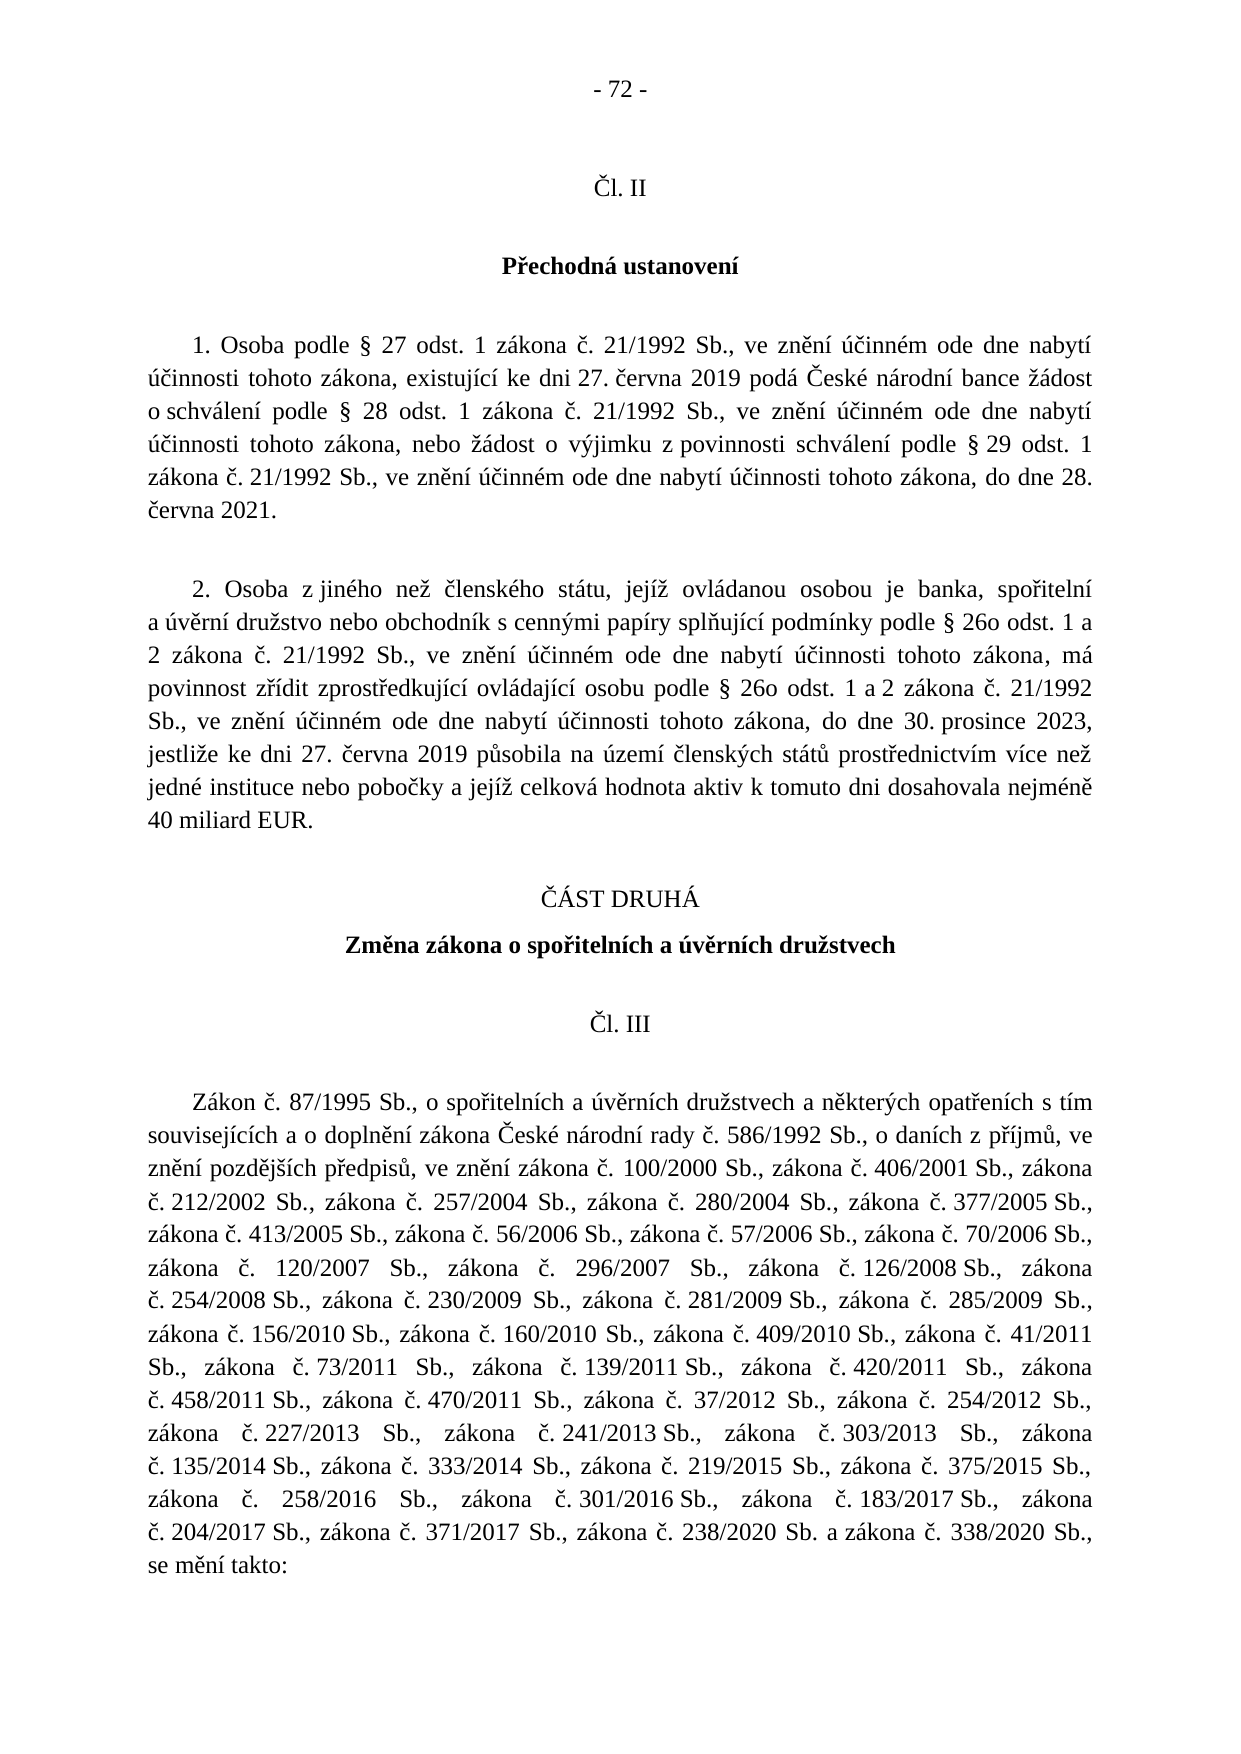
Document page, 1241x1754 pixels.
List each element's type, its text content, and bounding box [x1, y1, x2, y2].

text ČÁST DRUHÁ [148, 884, 1093, 913]
text Změna zákona o spořitelních a úvěrních družstvech [148, 930, 1093, 958]
text Čl. III [148, 1009, 1093, 1037]
text 1. Osoba podle § 27 odst. 1 zákona č. 21/1992 Sb., ve znění účinném ode dne nabytí účinnosti tohoto zákona, existující ke dni 27. června 2019 podá České národní bance žádost o schválení podle § 28 odst. 1 zákona č. 21/1992 Sb., ve znění účinném ode dne nabytí účinnosti tohoto zákona, nebo žádost o výjimku z povinnosti schválení podle § 29 odst. 1 zákona č. 21/1992 Sb., ve znění účinném ode dne nabytí účinnosti tohoto zákona, do dne 28. června 2021. [148, 330, 1093, 524]
text Zákon č. 87/1995 Sb., o spořitelních a úvěrních družstvech a některých opatřeních s tím souvisejících a o doplnění zákona České národní rady č. 586/1992 Sb., o daních z příjmů, ve znění pozdějších předpisů, ve znění zákona č. 100/2000 Sb., zákona č. 406/2001 Sb., zákona č. 212/2002 Sb., zákona č. 257/2004 Sb., zákona č. 280/2004 Sb., zákona č. 377/2005 Sb., zákona č. 413/2005 Sb., zákona č. 56/2006 Sb., zákona č. 57/2006 Sb., zákona č. 70/2006 Sb., zákona č. 120/2007 Sb., zákona č. 296/2007 Sb., zákona č. 126/2008 Sb., zákona č. 254/2008 Sb., zákona č. 230/2009 Sb., zákona č. 281/2009 Sb., zákona č. 285/2009 Sb., zákona č. 156/2010 Sb., zákona č. 160/2010 Sb., zákona č. 409/2010 Sb., zákona č. 41/2011 Sb., zákona č. 73/2011 Sb., zákona č. 139/2011 Sb., zákona č. 420/2011 Sb., zákona č. 458/2011 Sb., zákona č. 470/2011 Sb., zákona č. 37/2012 Sb., zákona č. 254/2012 Sb., zákona č. 227/2013 Sb., zákona č. 241/2013 Sb., zákona č. 303/2013 Sb., zákona č. 135/2014 Sb., zákona č. 333/2014 Sb., zákona č. 219/2015 Sb., zákona č. 375/2015 Sb., zákona č. 258/2016 Sb., zákona č. 301/2016 Sb., zákona č. 183/2017 Sb., zákona č. 204/2017 Sb., zákona č. 371/2017 Sb., zákona č. 238/2020 Sb. a zákona č. 338/2020 Sb., se mění takto: [148, 1087, 1093, 1578]
text Přechodná ustanovení [148, 251, 1093, 280]
text 2. Osoba z jiného než členského státu, jejíž ovládanou osobou je banka, spořitelní a úvěrní družstvo nebo obchodník s cennými papíry splňující podmínky podle § 26o odst. 1 a 2 zákona č. 21/1992 Sb., ve znění účinném ode dne nabytí účinnosti tohoto zákona, má povinnost zřídit zprostředkující ovládající osobu podle § 26o odst. 1 a 2 zákona č. 21/1992 Sb., ve znění účinném ode dne nabytí účinnosti tohoto zákona, do dne 30. prosince 2023, jestliže ke dni 27. června 2019 působila na území členských států prostřednictvím více než jedné instituce nebo pobočky a jejíž celková hodnota aktiv k tomuto dni dosahovala nejméně 40 miliard EUR. [148, 574, 1093, 834]
text Čl. II [148, 173, 1093, 201]
